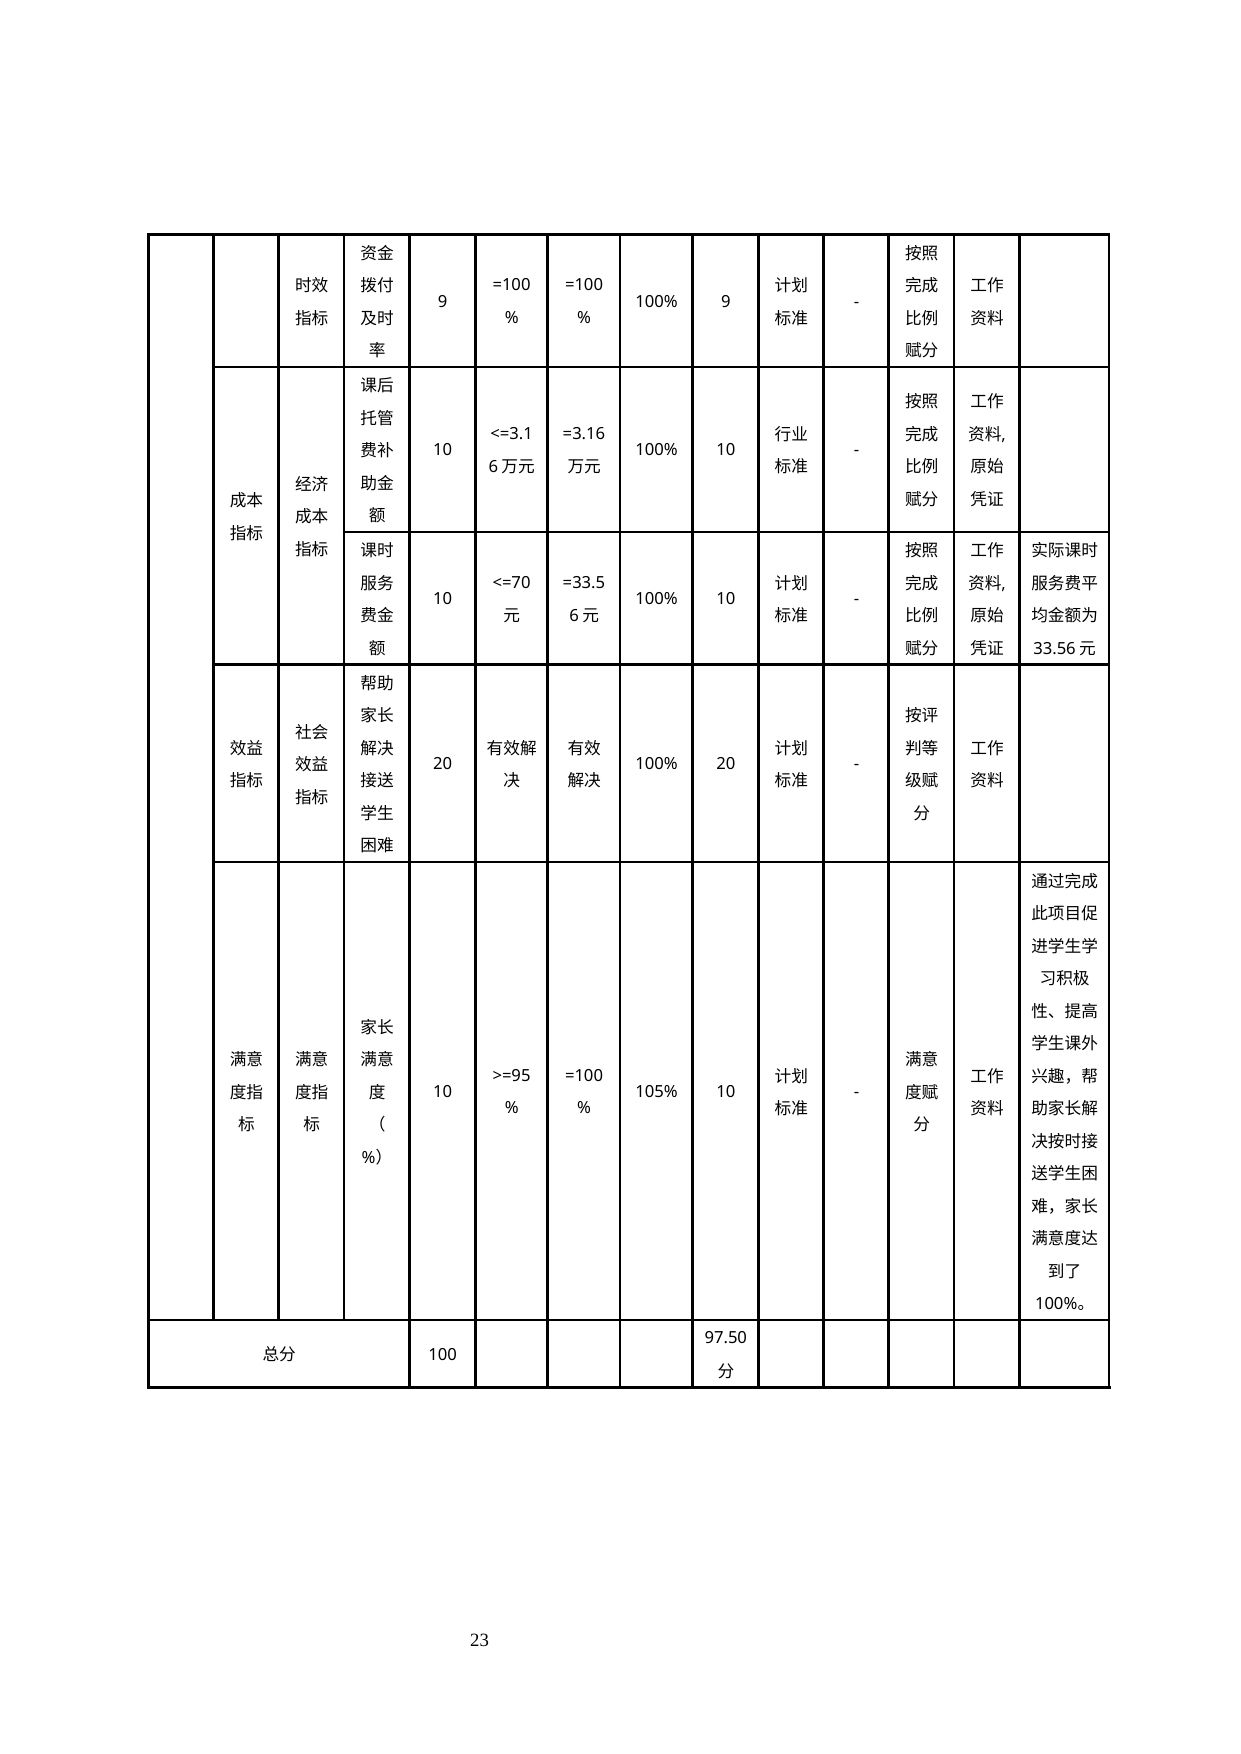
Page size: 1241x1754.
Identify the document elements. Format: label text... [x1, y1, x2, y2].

table_cell <=3.16万元 [477, 368, 546, 531]
table_cell 100% [621, 236, 691, 366]
table_cell 帮助家长解决接送学生困难 [345, 666, 408, 861]
table_cell 10 [694, 368, 757, 531]
table_cell 20 [694, 666, 757, 861]
table_cell 计划标准 [760, 236, 822, 366]
table_cell - [825, 368, 887, 531]
table_cell - [825, 236, 887, 366]
table_cell 按照完成比例赋分 [890, 533, 953, 663]
table_cell =100% [549, 863, 619, 1318]
table_cell 10 [411, 368, 474, 531]
table_cell 按评判等级赋分 [890, 666, 953, 861]
table_cell 9 [411, 236, 474, 366]
table_cell 通过完成此项目促进学生学习积极性、提高学生课外兴趣，帮助家长解决按时接送学生困难，家长满意度达到了100%。 [1021, 863, 1108, 1318]
table_cell [760, 1321, 822, 1386]
table_cell - [825, 533, 887, 663]
table_cell 100 [411, 1321, 474, 1386]
table_cell - [825, 666, 887, 861]
table_cell 计划标准 [760, 533, 822, 663]
table_cell 经济成本指标 [280, 368, 343, 663]
table_cell [1021, 1321, 1108, 1386]
table_cell 计划标准 [760, 863, 822, 1318]
table_cell 10 [694, 533, 757, 663]
table_cell 计划标准 [760, 666, 822, 861]
table_cell 按照完成比例赋分 [890, 368, 953, 531]
table_cell 满意度赋分 [890, 863, 953, 1318]
table_cell [1021, 666, 1108, 861]
table_cell [1021, 368, 1108, 531]
table_cell [890, 1321, 953, 1386]
table_cell 工作资料 [955, 666, 1018, 861]
table_cell 工作资料,原始凭证 [955, 533, 1018, 663]
table_cell 有效解决 [549, 666, 619, 861]
table_cell [955, 1321, 1018, 1386]
table_cell 97.50分 [694, 1321, 757, 1386]
table_cell =100% [549, 236, 619, 366]
table_cell [1021, 236, 1108, 366]
table_cell [549, 1321, 619, 1386]
table_cell 课后托管费补助金额 [345, 368, 408, 531]
table_cell 实际课时服务费平均金额为33.56元 [1021, 533, 1108, 663]
table_cell [621, 1321, 691, 1386]
table_cell - [825, 863, 887, 1318]
table_cell 成本指标 [215, 368, 277, 663]
table_cell 总分 [150, 1321, 408, 1386]
table_cell 20 [411, 666, 474, 861]
table_cell 100% [621, 666, 691, 861]
table_cell 10 [411, 533, 474, 663]
table_cell 家长满意度（%） [345, 863, 408, 1318]
table_cell [825, 1321, 887, 1386]
table_cell <=70元 [477, 533, 546, 663]
table_cell 100% [621, 533, 691, 663]
table_cell 课时服务费金额 [345, 533, 408, 663]
table_cell 满意度指标 [280, 863, 343, 1318]
table_cell 10 [694, 863, 757, 1318]
table_cell 100% [621, 368, 691, 531]
table_cell =100% [477, 236, 546, 366]
table_cell 工作资料 [955, 236, 1018, 366]
table_cell 社会效益指标 [280, 666, 343, 861]
table_cell 按照完成比例赋分 [890, 236, 953, 366]
table_cell 资金拨付及时率 [345, 236, 408, 366]
table_cell =33.56元 [549, 533, 619, 663]
table_cell 行业标准 [760, 368, 822, 531]
table_cell [477, 1321, 546, 1386]
table_cell 效益指标 [215, 666, 277, 861]
table_cell >=95% [477, 863, 546, 1318]
table_cell 工作资料 [955, 863, 1018, 1318]
table_cell =3.16万元 [549, 368, 619, 531]
table_cell 满意度指标 [215, 863, 277, 1318]
table_cell 105% [621, 863, 691, 1318]
table_cell 9 [694, 236, 757, 366]
table_cell 10 [411, 863, 474, 1318]
table_cell 时效指标 [280, 236, 343, 366]
table_cell 有效解决 [477, 666, 546, 861]
table_cell 工作资料,原始凭证 [955, 368, 1018, 531]
